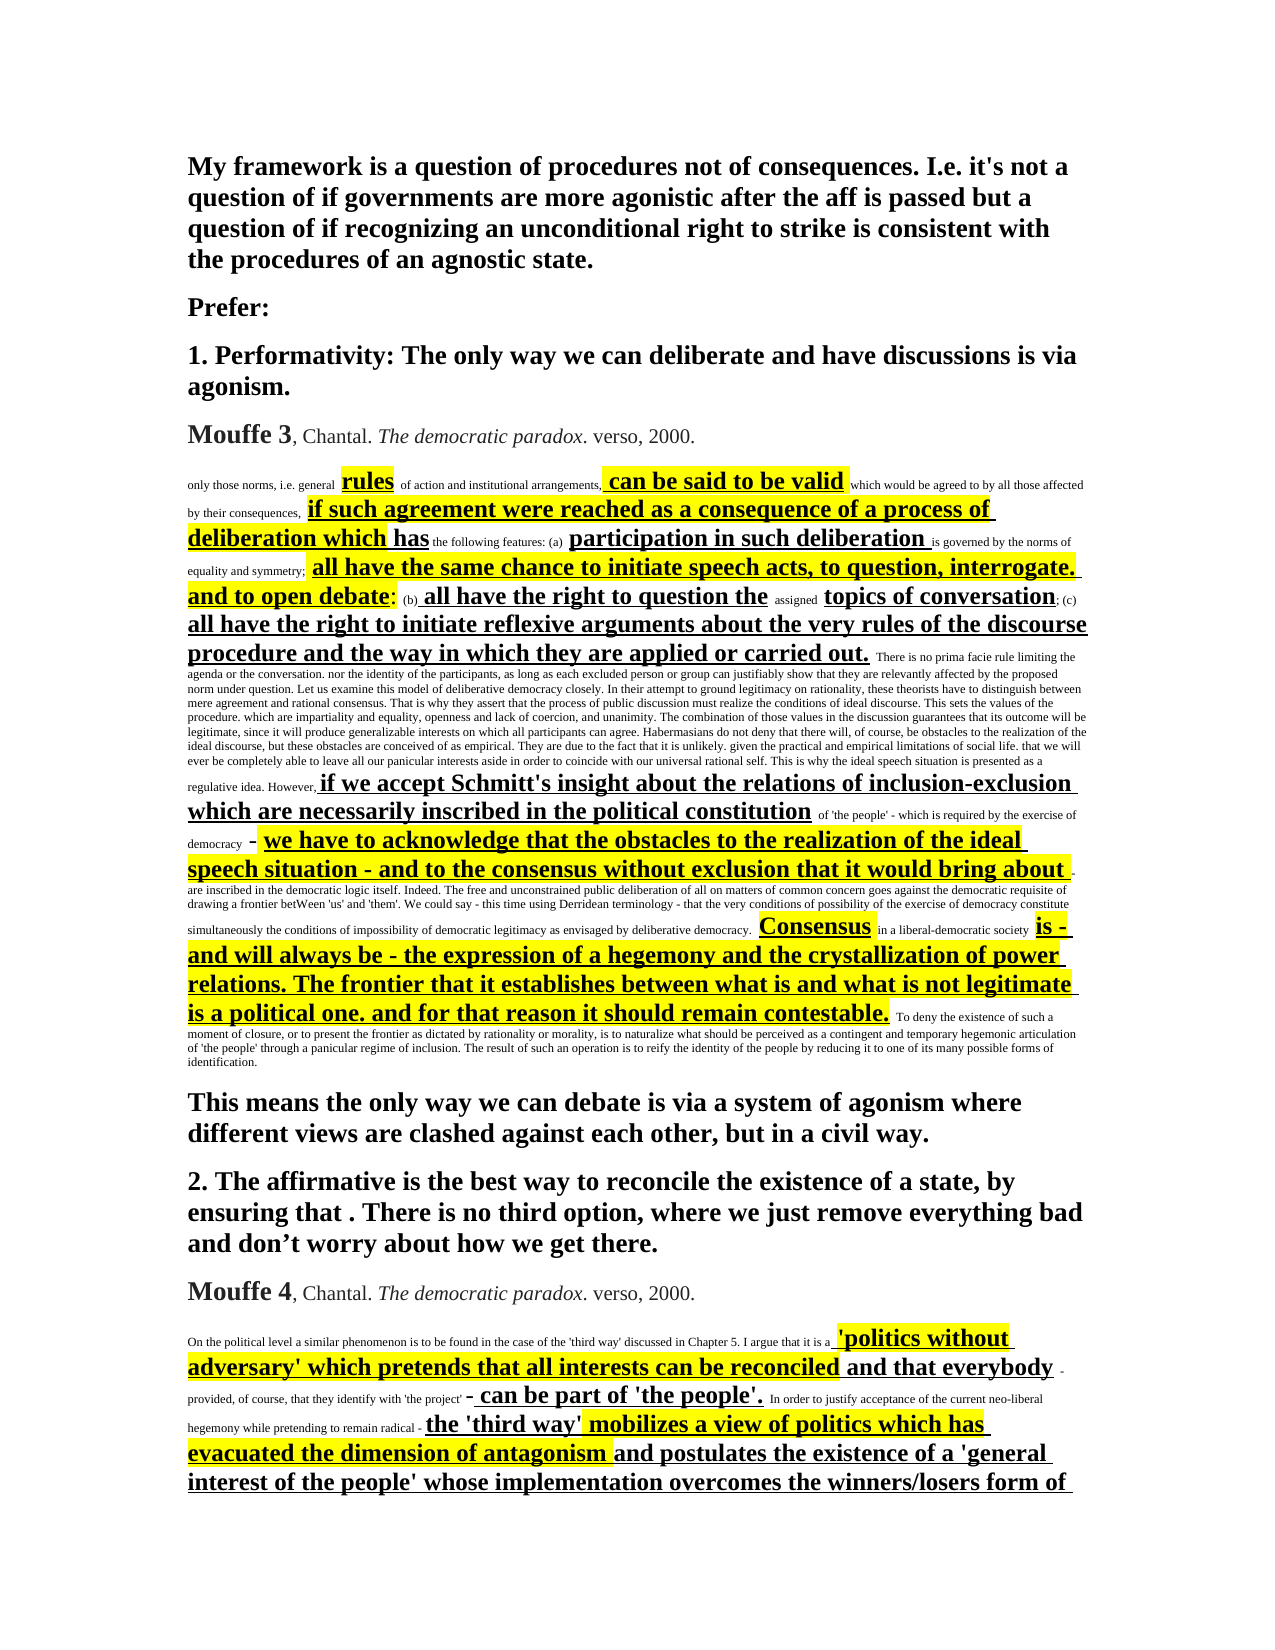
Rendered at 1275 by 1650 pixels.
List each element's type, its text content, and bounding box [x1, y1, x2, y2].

text 1. Performativity: The only way we can deliberate and have discussions is via agonism. [187, 339, 1087, 401]
text Mouffe 3, Chantal. The democratic paradox. verso, 2000. [187, 418, 1087, 449]
text My framework is a question of procedures not of consequences. I.e. it's not a question of if governments are more agonistic after the aff is passed but a question of if recognizing an unconditional right to strike is consistent with the procedures of an agnostic state. [187, 150, 1087, 274]
text 2. The affirmative is the best way to reconcile the existence of a state, by ensuring that . There is no third option, where we just remove everything bad and don’t worry about how we get there. [187, 1165, 1087, 1259]
text Mouffe 4, Chantal. The democratic paradox. verso, 2000. [187, 1275, 1087, 1306]
text Prefer: [187, 291, 1087, 322]
text This means the only way we can debate is via a system of agonism where different views are clashed against each other, but in a civil way. [187, 1086, 1087, 1148]
text only those norms, i.e. general rules of action and institutional arrangements, can be said to be valid which would be agreed to by all those affected by their consequences, if such agreement were reached as a consequence of a process of deliberation which has the following features: (a) participation in such deliberation is governed by the norms of equality and symmetry; all have the same chance to initiate speech acts, to question, interrogate. and to open debate: (b) all have the right to question the assigned topics of conversation; (c) all have the right to initiate reflexive arguments about the very rules of the discourse procedure and the way in which they are applied or carried out. There is no prima facie rule limiting the agenda or the conversation. nor the identity of the participants, as long as each excluded person or group can justifiably show that they are relevantly affected by the proposed norm under question. Let us examine this model of deliberative democracy closely. In their attempt to ground legitimacy on rationality, these theorists have to distinguish between mere agreement and rational consensus. That is why they assert that the process of public discussion must realize the conditions of ideal discourse. This sets the values of the procedure. which are impartiality and equality, openness and lack of coercion, and unanimity. The combination of those values in the discussion guarantees that its outcome will be legitimate, since it will produce generalizable interests on which all participants can agree. Habermasians do not deny that there will, of course, be obstacles to the realization of the ideal discourse, but these obstacles are conceived of as empirical. They are due to the fact that it is unlikely. given the practical and empirical limitations of social life. that we will ever be completely able to leave all our panicular interests aside in order to coincide with our universal rational self. This is why the ideal speech situation is presented as a regulative idea. However, if we accept Schmitt's insight about the relations of inclusion-exclusion which are necessarily inscribed in the political constitution of 'the people' - which is required by the exercise of democracy - we have to acknowledge that the obstacles to the realization of the ideal speech situation - and to the consensus without exclusion that it would bring about - are inscribed in the democratic logic itself. Indeed. The free and unconstrained public deliberation of all on matters of common concern goes against the democratic requisite of drawing a frontier betWeen 'us' and 'them'. We could say - this time using Derridean terminology - that the very conditions of possibility of the exercise of democracy constitute simultaneously the conditions of impossibility of democratic legitimacy as envisaged by deliberative democracy. Consensus in a liberal-democratic society is - and will always be - the expression of a hegemony and the crystallization of power relations. The frontier that it establishes between what is and what is not legitimate is a political one. and for that reason it should remain contestable. To deny the existence of such a moment of closure, or to present the frontier as dictated by rationality or morality, is to naturalize what should be perceived as a contingent and temporary hegemonic articulation of 'the people' through a panicular regime of inclusion. The result of such an operation is to reify the identity of the people by reducing it to one of its many possible forms of identification. [187, 635, 1087, 1069]
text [187, 1323, 1087, 1496]
